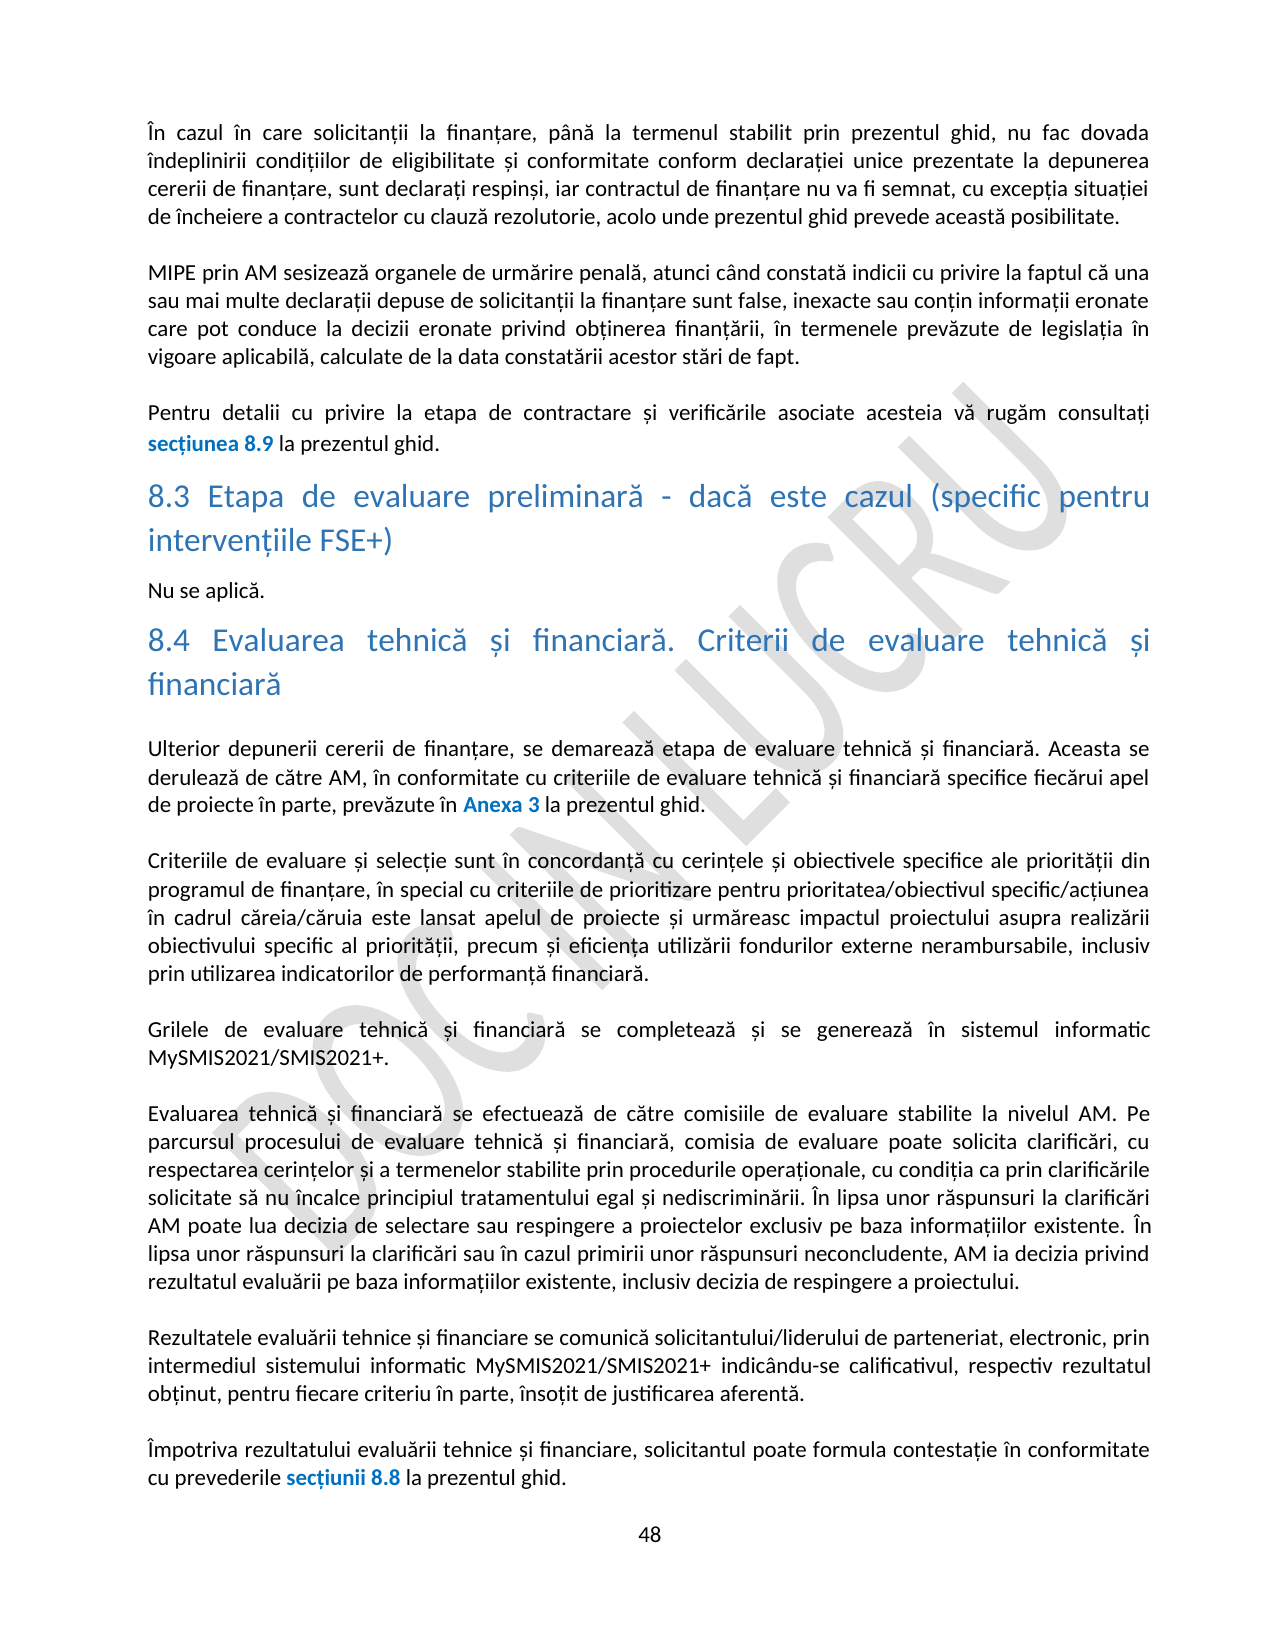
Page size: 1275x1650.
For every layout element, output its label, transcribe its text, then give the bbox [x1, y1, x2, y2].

text Împotriva rezultatului evaluării tehnice și financiare, solicitantul poate formula contestație în conformitate cu prevederile secțiunii 8.8 la prezentul ghid. [148, 1435, 1152, 1491]
text Ulterior depunerii cererii de finanțare, se demarează etapa de evaluare tehnică și financiară. Aceasta se derulează de către AM, în conformitate cu criteriile de evaluare tehnică și financiară specifice fiecărui apel de proiecte în parte, prevăzute în Anexa 3 la prezentul ghid. [148, 734, 1152, 819]
text Evaluarea tehnică și financiară se efectuează de către comisiile de evaluare stabilite la nivelul AM. Pe parcursul procesului de evaluare tehnică și financiară, comisia de evaluare poate solicita clarificări, cu respectarea cerințelor și a termenelor stabilite prin procedurile operaționale, cu condiția ca prin clarificările solicitate să nu încalce principiul tratamentului egal și nediscriminării. În lipsa unor răspunsuri la clarificări AM poate lua decizia de selectare sau respingere a proiectelor exclusiv pe baza informațiilor existente. În lipsa unor răspunsuri la clarificări sau în cazul primirii unor răspunsuri neconcludente, AM ia decizia privind rezultatul evaluării pe baza informațiilor existente, inclusiv decizia de respingere a proiectului. [148, 1099, 1152, 1295]
text În cazul în care solicitanții la finanțare, până la termenul stabilit prin prezentul ghid, nu fac dovada îndeplinirii condițiilor de eligibilitate și conformitate conform declarației unice prezentate la depunerea cererii de finanțare, sunt declarați respinși, iar contractul de finanțare nu va fi semnat, cu excepția situației de încheiere a contractelor cu clauză rezolutorie, acolo unde prezentul ghid prevede această posibilitate. [148, 118, 1152, 230]
text Nu se aplică. [148, 576, 1152, 604]
subtitle 8.4 Evaluarea tehnică și financiară. Criterii de evaluare tehnică și financiară [148, 619, 1152, 703]
text Grilele de evaluare tehnică și financiară se completează și se generează în sistemul informatic MySMIS2021/SMIS2021+. [148, 1015, 1152, 1071]
text Pentru detalii cu privire la etapa de contractare și verificările asociate acesteia vă rugăm consultați secțiunea 8.9 la prezentul ghid. [148, 398, 1152, 457]
text Criteriile de evaluare și selecție sunt în concordanță cu cerințele și obiectivele specifice ale priorității din programul de finanțare, în special cu criteriile de prioritizare pentru prioritatea/obiectivul specific/acțiunea în cadrul căreia/căruia este lansat apelul de proiecte și urmăreasc impactul proiectului asupra realizării obiectivului specific al priorității, precum și eficiența utilizării fondurilor externe nerambursabile, inclusiv prin utilizarea indicatorilor de performanță financiară. [148, 847, 1152, 987]
subtitle 8.3 Etapa de evaluare preliminară - dacă este cazul (specific pentru intervențiile FSE+) [148, 476, 1152, 560]
text Rezultatele evaluării tehnice și financiare se comunică solicitantului/liderului de parteneriat, electronic, prin intermediul sistemului informatic MySMIS2021/SMIS2021+ indicându-se calificativul, respectiv rezultatul obținut, pentru fiecare criteriu în parte, însoțit de justificarea aferentă. [148, 1323, 1152, 1407]
text MIPE prin AM sesizează organele de urmărire penală, atunci când constată indicii cu privire la faptul că una sau mai multe declarații depuse de solicitanții la finanțare sunt false, inexacte sau conțin informații eronate care pot conduce la decizii eronate privind obținerea finanțării, în termenele prevăzute de legislația în vigoare aplicabilă, calculate de la data constatării acestor stări de fapt. [148, 258, 1152, 370]
